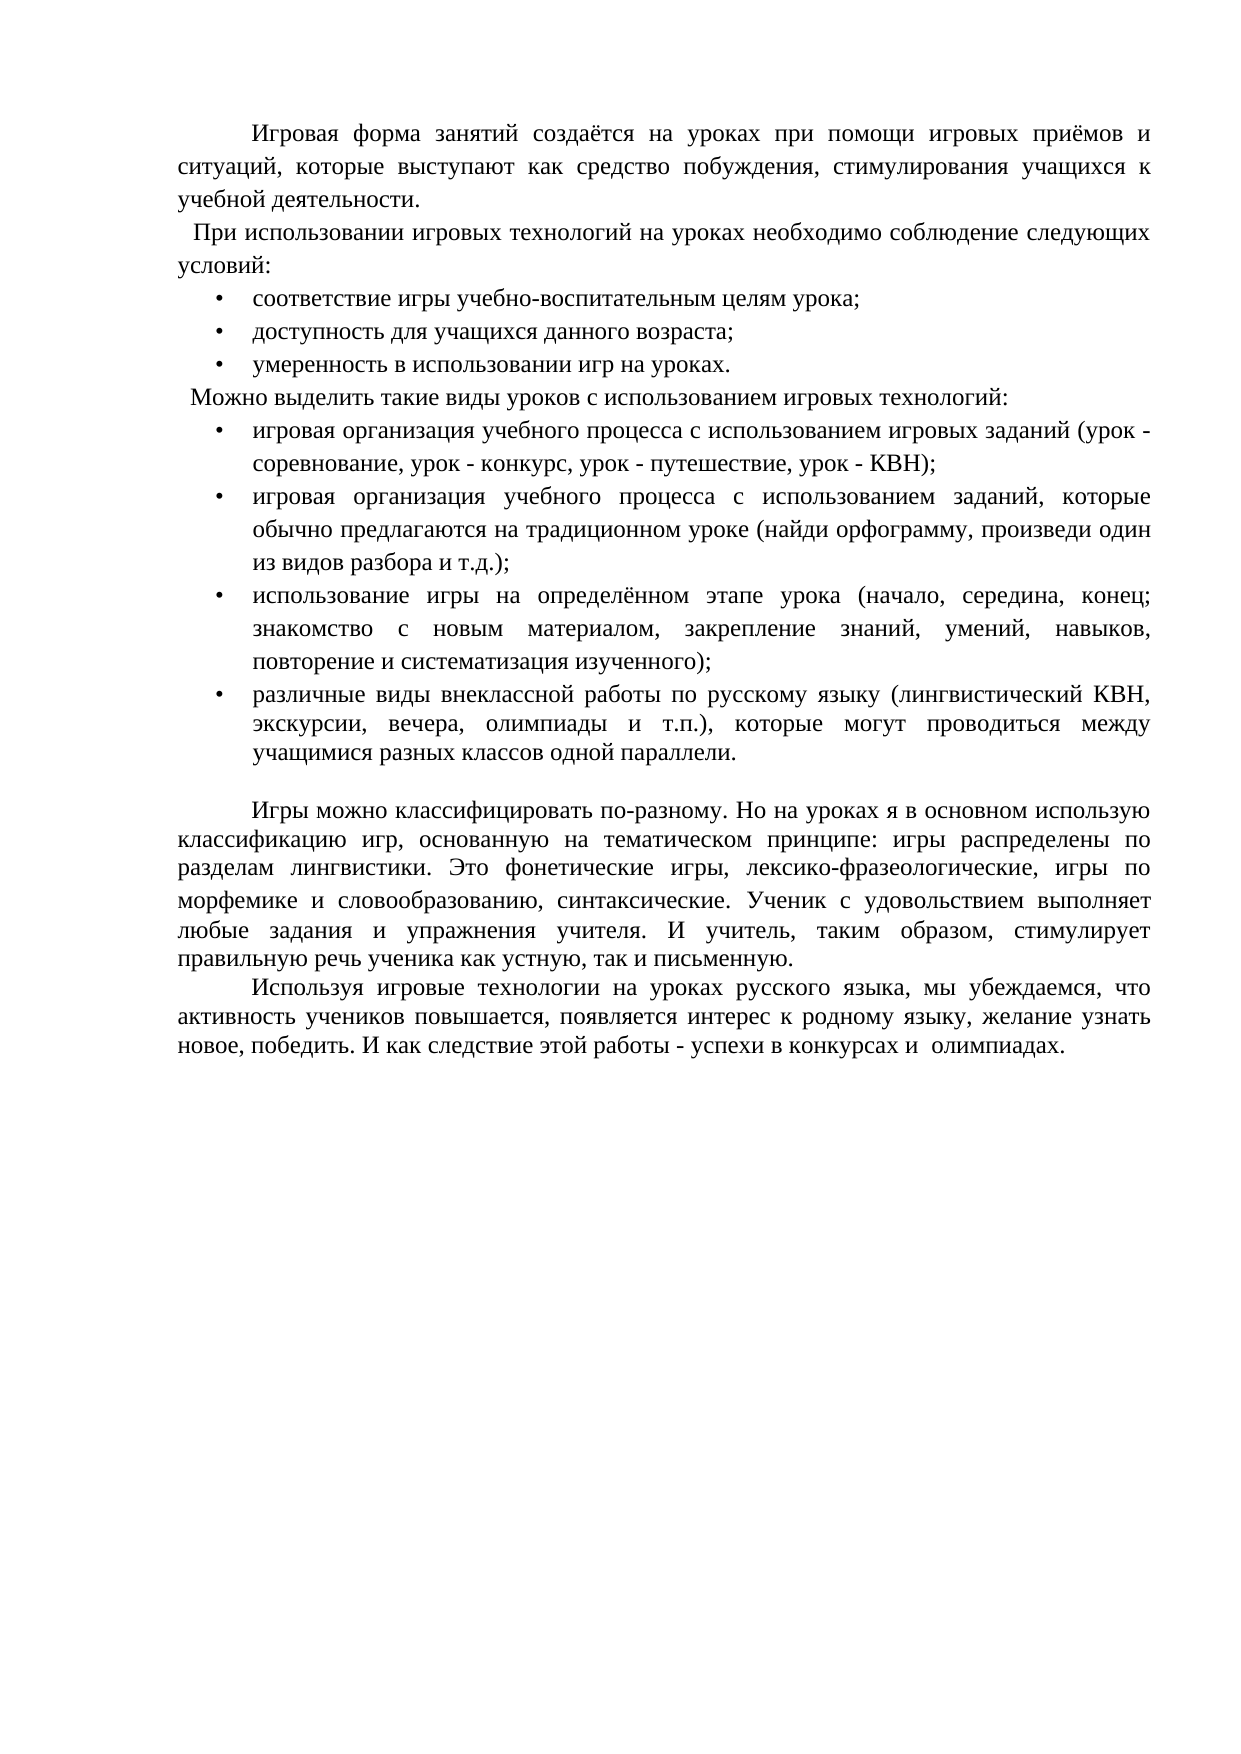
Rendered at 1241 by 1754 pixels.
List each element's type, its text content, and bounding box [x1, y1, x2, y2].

list соответствие игры учебно-воспитательным целям урока; [215, 283, 1152, 312]
text Можно выделить такие виды уроков с использованием игровых технологий: [177, 382, 1152, 411]
list доступность для учащихся данного возраста; [215, 316, 1152, 345]
list различные виды внеклассной работы по русскому языку (лингвистический КВН, экскурсии, вечера, олимпиады и т.п.), которые могут проводиться между учащимися разных классов одной параллели. [215, 679, 1152, 766]
text Игры можно классифицировать по-разному. Но на уроках я в основном использую классификацию игр, основанную на тематическом принципе: игры распределены по разделам лингвистики. Это фонетические игры, лексико-фразеологические, игры по морфемике и словообразованию, синтаксические. Ученик с удовольствием выполняет любые задания и упражнения учителя. И учитель, таким образом, стимулирует правильную речь ученика как устную, так и письменную. [177, 795, 1152, 972]
list игровая организация учебного процесса с использованием заданий, которые обычно предлагаются на традиционном уроке (найди орфограмму, произведи один из видов разбора и т.д.); [215, 481, 1152, 576]
text Игровая форма занятий создаётся на уроках при помощи игровых приёмов и ситуаций, которые выступают как средство побуждения, стимулирования учащихся к учебной деятельности. [177, 118, 1152, 213]
list использование игры на определённом этапе урока (начало, середина, конец; знакомство с новым материалом, закрепление знаний, умений, навыков, повторение и систематизация изученного); [215, 580, 1152, 675]
text При использовании игровых технологий на уроках необходимо соблюдение следующих условий: [177, 217, 1152, 279]
text Используя игровые технологии на уроках русского языка, мы убеждаемся, что активность учеников повышается, появляется интерес к родному языку, желание узнать новое, победить. И как следствие этой работы - успехи в конкурсах и олимпиадах. [177, 972, 1152, 1058]
list игровая организация учебного процесса с использованием игровых заданий (урок - соревнование, урок - конкурс, урок - путешествие, урок - КВН); [215, 415, 1152, 477]
list умеренность в использовании игр на уроках. [215, 349, 1152, 378]
